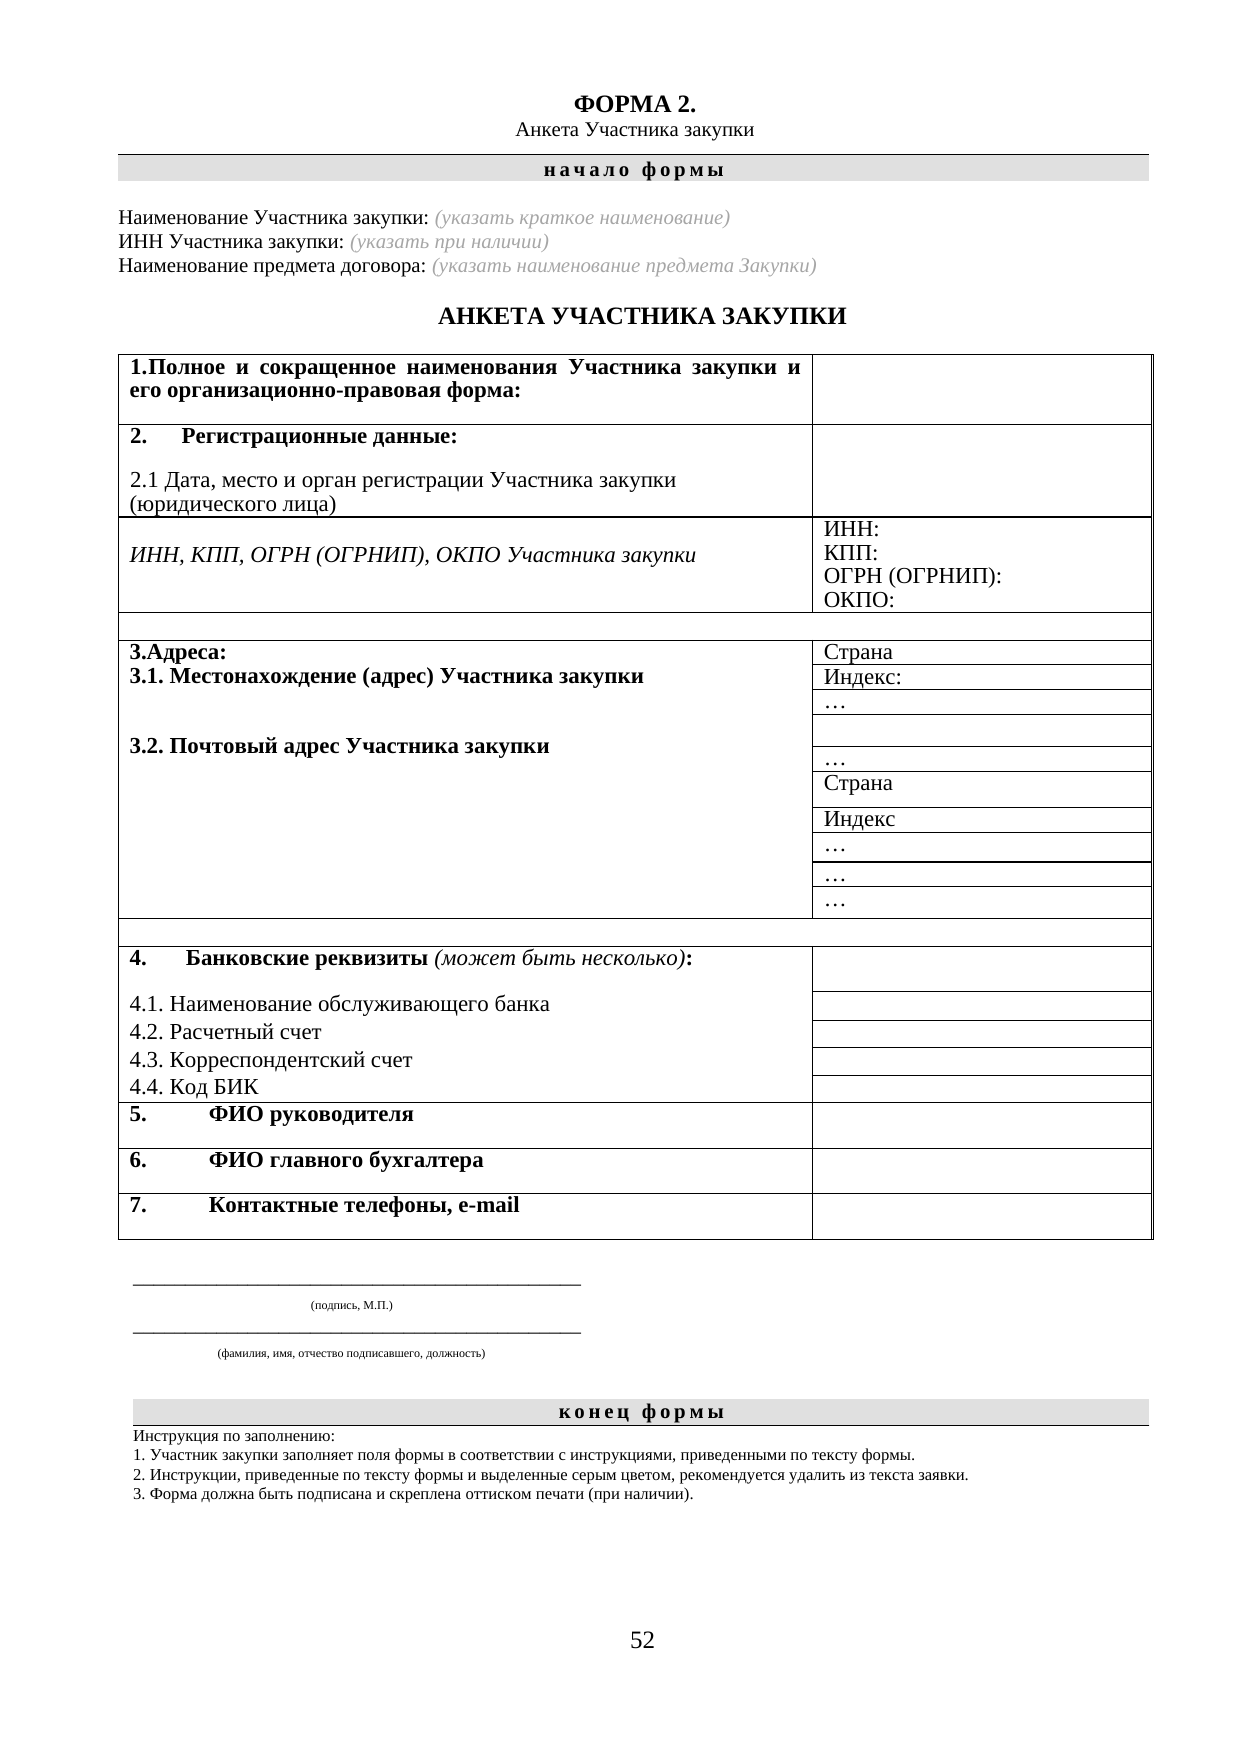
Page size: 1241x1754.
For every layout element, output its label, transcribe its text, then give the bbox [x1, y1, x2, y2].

text конец формы [133, 1399, 1149, 1425]
text (фамилия, имя, отчество подписавшего, должность) [118, 1336, 1152, 1360]
text АНКЕТА УЧАСТНИКА ЗАКУПКИ [133, 301, 1152, 330]
table_cell Страна [813, 641, 1151, 664]
table_cell [813, 425, 1151, 516]
text начало формы [118, 155, 1149, 181]
table_cell … [813, 887, 1151, 918]
table_cell [813, 1194, 1151, 1238]
table_cell [813, 1048, 1151, 1074]
table_cell 4.4. Код БИК [119, 1075, 812, 1102]
table_cell ФИО главного бухгалтера [119, 1149, 812, 1193]
text 2. Инструкции, приведенные по тексту формы и выделенные серым цветом, рекомендуется удалить из текста заявки. [133, 1464, 1152, 1483]
text 1. Участник закупки заполняет поля формы в соответствии с инструкциями, приведенными по тексту формы. [133, 1445, 1152, 1464]
table_cell [119, 919, 812, 946]
table_cell [813, 947, 1151, 991]
text ИНН Участника закупки: (указать при наличии) [118, 229, 1152, 253]
table_cell … [813, 863, 1151, 886]
table_cell Индекс: [813, 665, 1151, 689]
text Анкета Участника закупки [118, 117, 1152, 141]
table_cell ИНН: КПП: ОГРН (ОГРНИП): ОКПО: [813, 518, 1151, 612]
table_cell … [813, 690, 1151, 713]
text Инструкция по заполнению: [133, 1426, 1152, 1445]
table_header Полное и сокращенное наименования Участника закупки и его организационно-правовая форма: [119, 355, 812, 423]
table_cell ФИО руководителя [119, 1103, 812, 1147]
text Наименование предмета договора: (указать наименование предмета Закупки) [118, 253, 1152, 277]
table_cell 3.Адреса: 3.1. Местонахождение (адрес) Участника закупки 3.2. Почтовый адрес Участника закупки [119, 641, 812, 918]
table_cell [813, 715, 1151, 746]
table_cell … [813, 747, 1151, 771]
table_cell 4.1. Наименование обслуживающего банка [119, 991, 812, 1020]
table_cell Контактные телефоны, е-mail [119, 1194, 812, 1238]
text Наименование Участника закупки: (указать краткое наименование) [118, 205, 1152, 229]
table_cell [813, 1076, 1151, 1102]
table_cell [813, 1149, 1151, 1193]
text ___________________________________________ [118, 1312, 1152, 1336]
table_cell Страна [813, 772, 1151, 807]
text 3. Форма должна быть подписана и скреплена оттиском печати (при наличии). [133, 1483, 1152, 1503]
table_cell 4.2. Расчетный счет [119, 1020, 812, 1047]
table_cell [812, 919, 1151, 946]
text ФОРМА 2. [118, 89, 1152, 117]
table_header [813, 355, 1151, 423]
table_cell Индекс [813, 808, 1151, 832]
table_cell Регистрационные данные: 2.1 Дата, место и орган регистрации Участника закупки (юридического лица) [119, 425, 812, 516]
table_cell 4.3. Корреспондентский счет [119, 1047, 812, 1074]
table_cell … [813, 833, 1151, 861]
table_cell [813, 992, 1151, 1020]
table_cell ИНН, КПП, ОГРН (ОГРНИП), ОКПО Участника закупки [119, 518, 812, 612]
table_cell [119, 613, 1151, 639]
text ___________________________________________ [118, 1264, 1152, 1288]
table_cell Банковские реквизиты (может быть несколько): [119, 947, 812, 991]
table_cell [813, 1021, 1151, 1047]
table_cell [813, 1103, 1151, 1147]
text (подпись, М.П.) [118, 1288, 1152, 1312]
